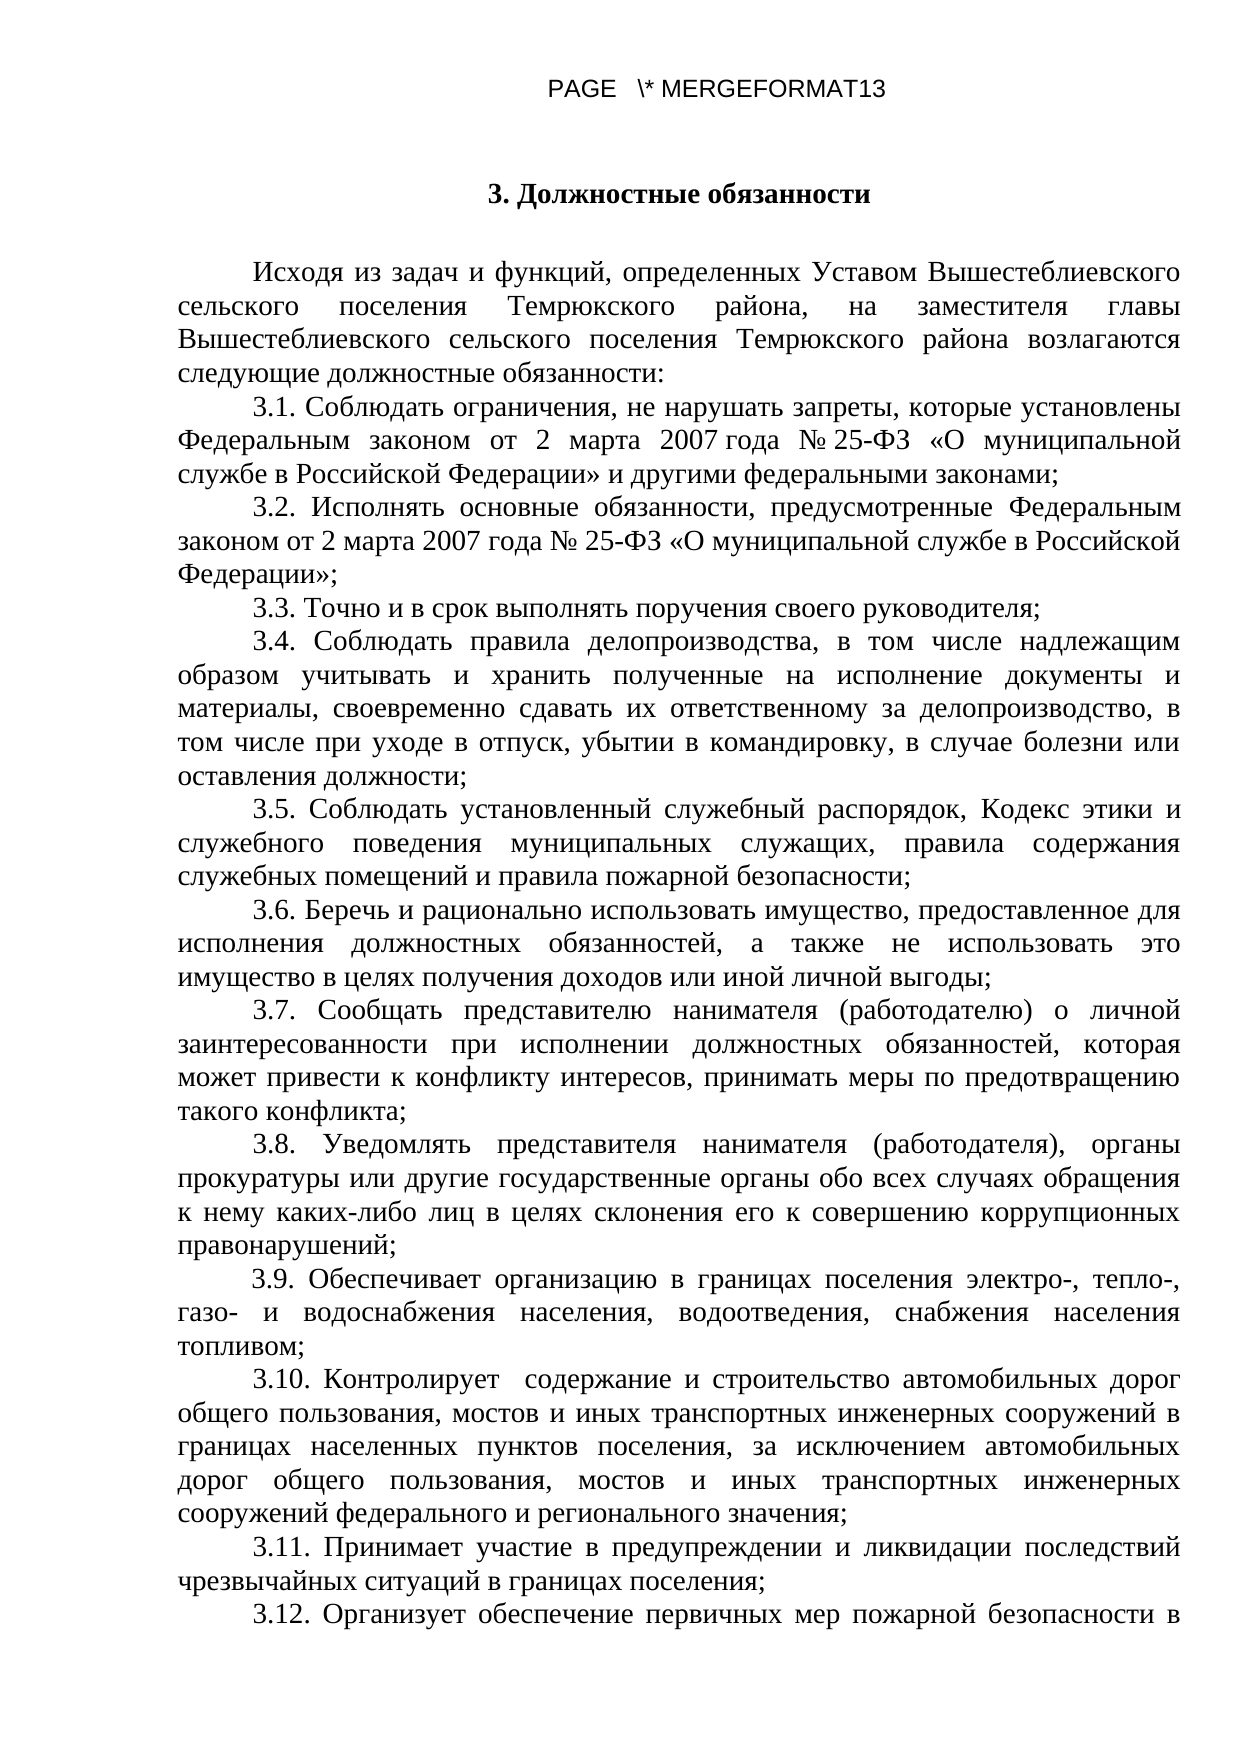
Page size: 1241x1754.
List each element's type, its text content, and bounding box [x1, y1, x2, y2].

subtitle 3. Должностные обязанности [177, 176, 1181, 210]
text Исходя из задач и функций, определенных Уставом Вышестеблиевского сельского поселения Темрюкского района, на заместителя главы Вышестеблиевского сельского поселения Темрюкского района возлагаются следующие должностные обязанности: [177, 254, 1181, 389]
text 3.6. Беречь и рационально использовать имущество, предоставленное для исполнения должностных обязанностей, а также не использовать это имущество в целях получения доходов или иной личной выгоды; [177, 892, 1181, 992]
text 3.7. Сообщать представителю нанимателя (работодателю) о личной заинтересованности при исполнении должностных обязанностей, которая может привести к конфликту интересов, принимать меры по предотвращению такого конфликта; [177, 992, 1181, 1127]
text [177, 1596, 1181, 1630]
text 3.8. Уведомлять представителя нанимателя (работодателя), органы прокуратуры или другие государственные органы обо всех случаях обращения к нему каких-либо лиц в целях склонения его к совершению коррупционных правонарушений; [177, 1127, 1181, 1261]
text 3.5. Соблюдать установленный служебный распорядок, Кодекс этики и служебного поведения муниципальных служащих, правила содержания служебных помещений и правила пожарной безопасности; [177, 791, 1181, 892]
text 3.3. Точно и в срок выполнять поручения своего руководителя; [177, 590, 1181, 623]
text 3.2. Исполнять основные обязанности, предусмотренные Федеральным законом от 2 марта 2007 года № 25-ФЗ «О муниципальной службе в Российской Федерации»; [177, 489, 1181, 590]
text 3.4. Соблюдать правила делопроизводства, в том числе надлежащим образом учитывать и хранить полученные на исполнение документы и материалы, своевременно сдавать их ответственному за делопроизводство, в том числе при уходе в отпуск, убытии в командировку, в случае болезни или оставления должности; [177, 623, 1181, 791]
text 3.1. Соблюдать ограничения, не нарушать запреты, которые установлены Федеральным законом от 2 марта 2007 года № 25-ФЗ «О муниципальной службе в Российской Федерации» и другими федеральными законами; [177, 389, 1181, 489]
text 3.9. Обеспечивает организацию в границах поселения электро-, тепло-, газо- и водоснабжения населения, водоотведения, снабжения населения топливом; [177, 1261, 1181, 1361]
text 3.10. Контролирует содержание и строительство автомобильных дорог общего пользования, мостов и иных транспортных инженерных сооружений в границах населенных пунктов поселения, за исключением автомобильных дорог общего пользования, мостов и иных транспортных инженерных сооружений федерального и регионального значения; [177, 1361, 1181, 1529]
text 3.11. Принимает участие в предупреждении и ликвидации последствий чрезвычайных ситуаций в границах поселения; [177, 1529, 1181, 1596]
